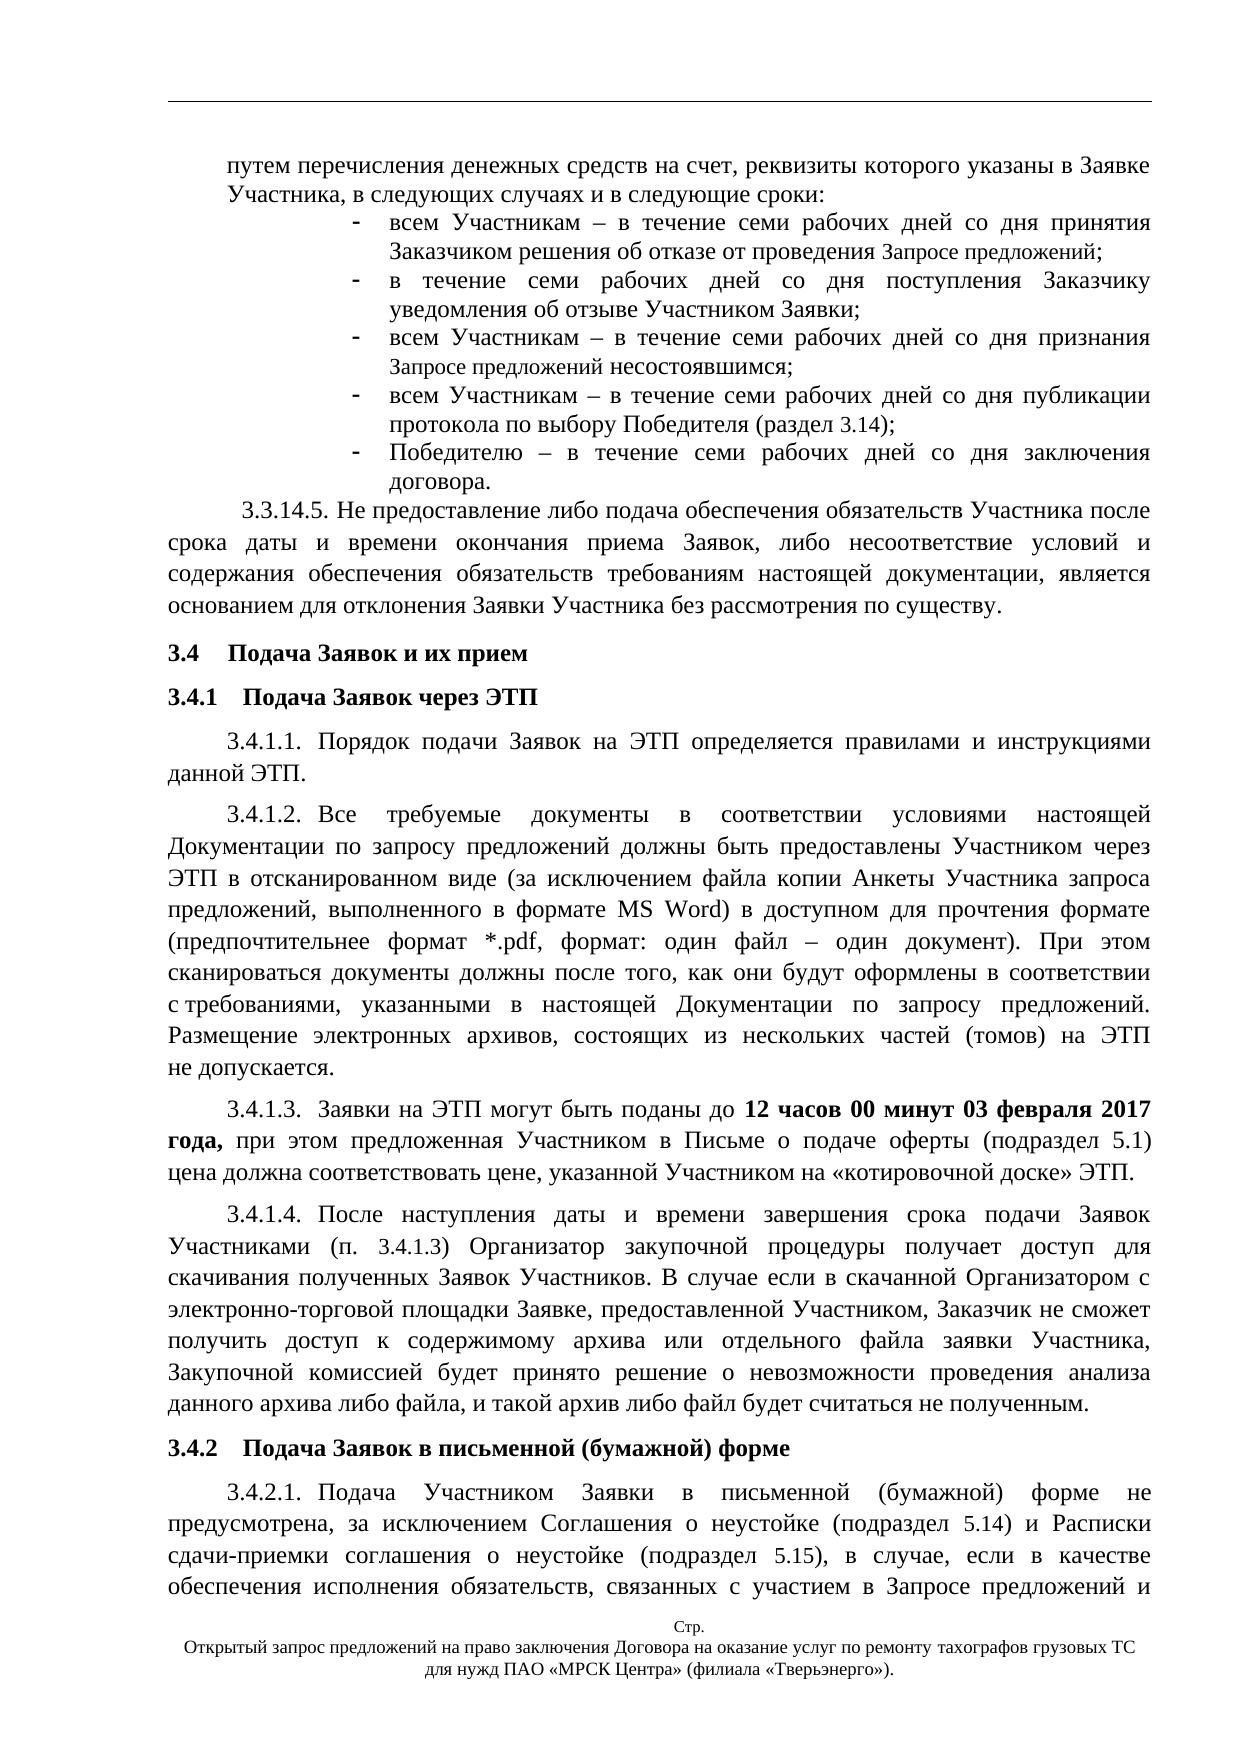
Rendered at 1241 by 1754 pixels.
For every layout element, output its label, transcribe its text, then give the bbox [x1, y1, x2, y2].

list в течение семи рабочих дней со дня поступления Заказчику уведомления об отзыве Участником Заявки; [352, 265, 1152, 322]
subtitle Подача Заявок в письменной (бумажной) форме [168, 1433, 1152, 1461]
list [168, 1477, 1152, 1600]
list Порядок подачи Заявок на ЭТП определяется правилами и инструкциями данной ЭТП. [168, 726, 1152, 786]
subtitle Подача Заявок через ЭТП [168, 682, 1152, 711]
list Победителю – в течение семи рабочих дней со дня заключения договора. [352, 437, 1152, 495]
subtitle Подача Заявок и их прием [168, 638, 1152, 667]
list После наступления даты и времени завершения срока подачи Заявок Участниками (п. 3.4.1.3) Организатор закупочной процедуры получает доступ для скачивания полученных Заявок Участников. В случае если в скачанной Организатором с электронно-торговой площадки Заявке, предоставленной Участником, Заказчик не сможет получить доступ к содержимому архива или отдельного файла заявки Участника, Закупочной комиссией будет принято решение о невозможности проведения анализа данного архива либо файла, и такой архив либо файл будет считаться не полученным. [168, 1199, 1152, 1417]
list Заявки на ЭТП могут быть поданы до 12 часов 00 минут 03 февраля 2017 года, при этом предложенная Участником в Письме о подаче оферты (подраздел 5.1) цена должна соответствовать цене, указанной Участником на «котировочной доске» ЭТП. [168, 1094, 1152, 1186]
list всем Участникам – в течение семи рабочих дней со дня принятия Заказчиком решения об отказе от проведения Запросе предложений; [352, 207, 1152, 265]
list Не предоставление либо подача обеспечения обязательств Участника после срока даты и времени окончания приема Заявок, либо несоответствие условий и содержания обеспечения обязательств требованиям настоящей документации, является основанием для отклонения Заявки Участника без рассмотрения по существу. [168, 495, 1152, 618]
list всем Участникам – в течение семи рабочих дней со дня публикации протокола по выбору Победителя (раздел 3.14); [352, 380, 1152, 437]
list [227, 150, 1152, 207]
list всем Участникам – в течение семи рабочих дней со дня признания Запросе предложений несостоявшимся; [352, 322, 1152, 380]
list Все требуемые документы в соответствии условиями настоящей Документации по запросу предложений должны быть предоставлены Участником через ЭТП в отсканированном виде (за исключением файла копии Анкеты Участника запроса предложений, выполненного в формате MS Word) в доступном для прочтения формате (предпочтительнее формат *.pdf, формат: один файл – один документ). При этом сканироваться документы должны после того, как они будут оформлены в соответствии с требованиями, указанными в настоящей Документации по запросу предложений. Размещение электронных архивов, состоящих из нескольких частей (томов) на ЭТП не допускается. [168, 799, 1152, 1081]
